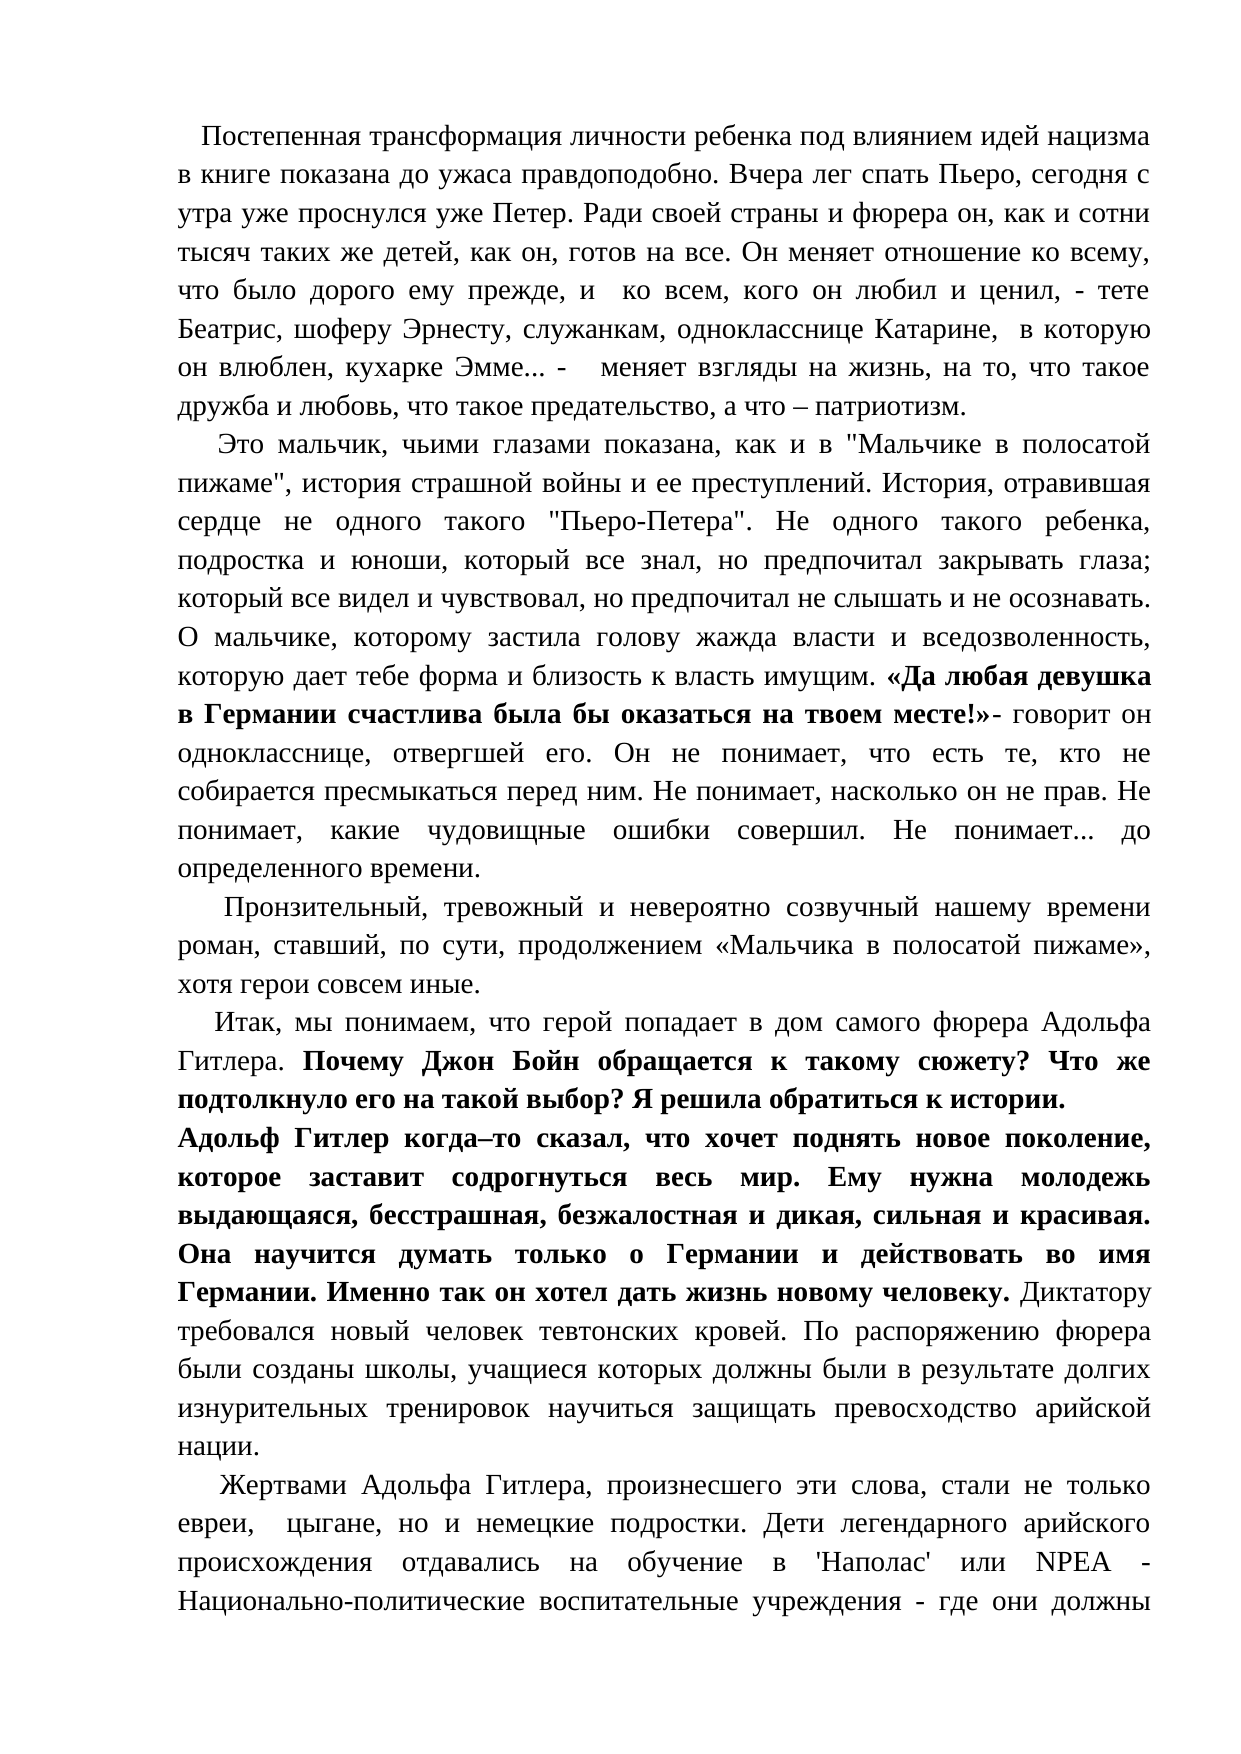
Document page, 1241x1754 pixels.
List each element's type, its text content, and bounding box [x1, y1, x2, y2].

text Постепенная трансформация личности ребенка под влиянием идей нацизма в книге показана до ужаса правдоподобно. Вчера лег спать Пьеро, сегодня с утра уже проснулся уже Петер. Ради своей страны и фюрера он, как и сотни тысяч таких же детей, как он, готов на все. Он меняет отношение ко всему, что было дорого ему прежде, и ко всем, кого он любил и ценил, - тете Беатрис, шоферу Эрнесту, служанкам, однокласснице Катарине, в которую он влюблен, кухарке Эмме... - меняет взгляды на жизнь, на то, что такое дружба и любовь, что такое предательство, а что – патриотизм. [177, 118, 1152, 421]
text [177, 1467, 1152, 1616]
text Итак, мы понимаем, что герой попадает в дом самого фюрера Адольфа Гитлера. Почему Джон Бойн обращается к такому сюжету? Что же подтолкнуло его на такой выбор? Я решила обратиться к истории. [177, 1004, 1152, 1115]
text Адольф Гитлер когда–то сказал, что хочет поднять новое поколение, которое заставит содрогнуться весь мир. Ему нужна молодежь выдающаяся, бесстрашная, безжалостная и дикая, сильная и красивая. Она научится думать только о Германии и действовать во имя Германии. Именно так он хотел дать жизнь новому человеку. Диктатору требовался новый человек тевтонских кровей. По распоряжению фюрера были созданы школы, учащиеся которых должны были в результате долгих изнурительных тренировок научиться защищать превосходство арийской нации. [177, 1120, 1152, 1462]
text Пронзительный, тревожный и невероятно созвучный нашему времени роман, ставший, по сути, продолжением «Мальчика в полосатой пижаме», хотя герои совсем иные. [177, 889, 1152, 999]
text Это мальчик, чьими глазами показана, как и в "Мальчике в полосатой пижаме", история страшной войны и ее преступлений. История, отравившая сердце не одного такого "Пьеро-Петера". Не одного такого ребенка, подростка и юноши, который все знал, но предпочитал закрывать глаза; который все видел и чувствовал, но предпочитал не слышать и не осознавать. О мальчике, которому застила голову жажда власти и вседозволенность, которую дает тебе форма и близость к власть имущим. «Да любая девушка в Германии счастлива была бы оказаться на твоем месте!»- говорит он однокласснице, отвергшей его. Он не понимает, что есть те, кто не собирается пресмыкаться перед ним. Не понимает, насколько он не прав. Не понимает, какие чудовищные ошибки совершил. Не понимает... до определенного времени. [177, 426, 1152, 884]
